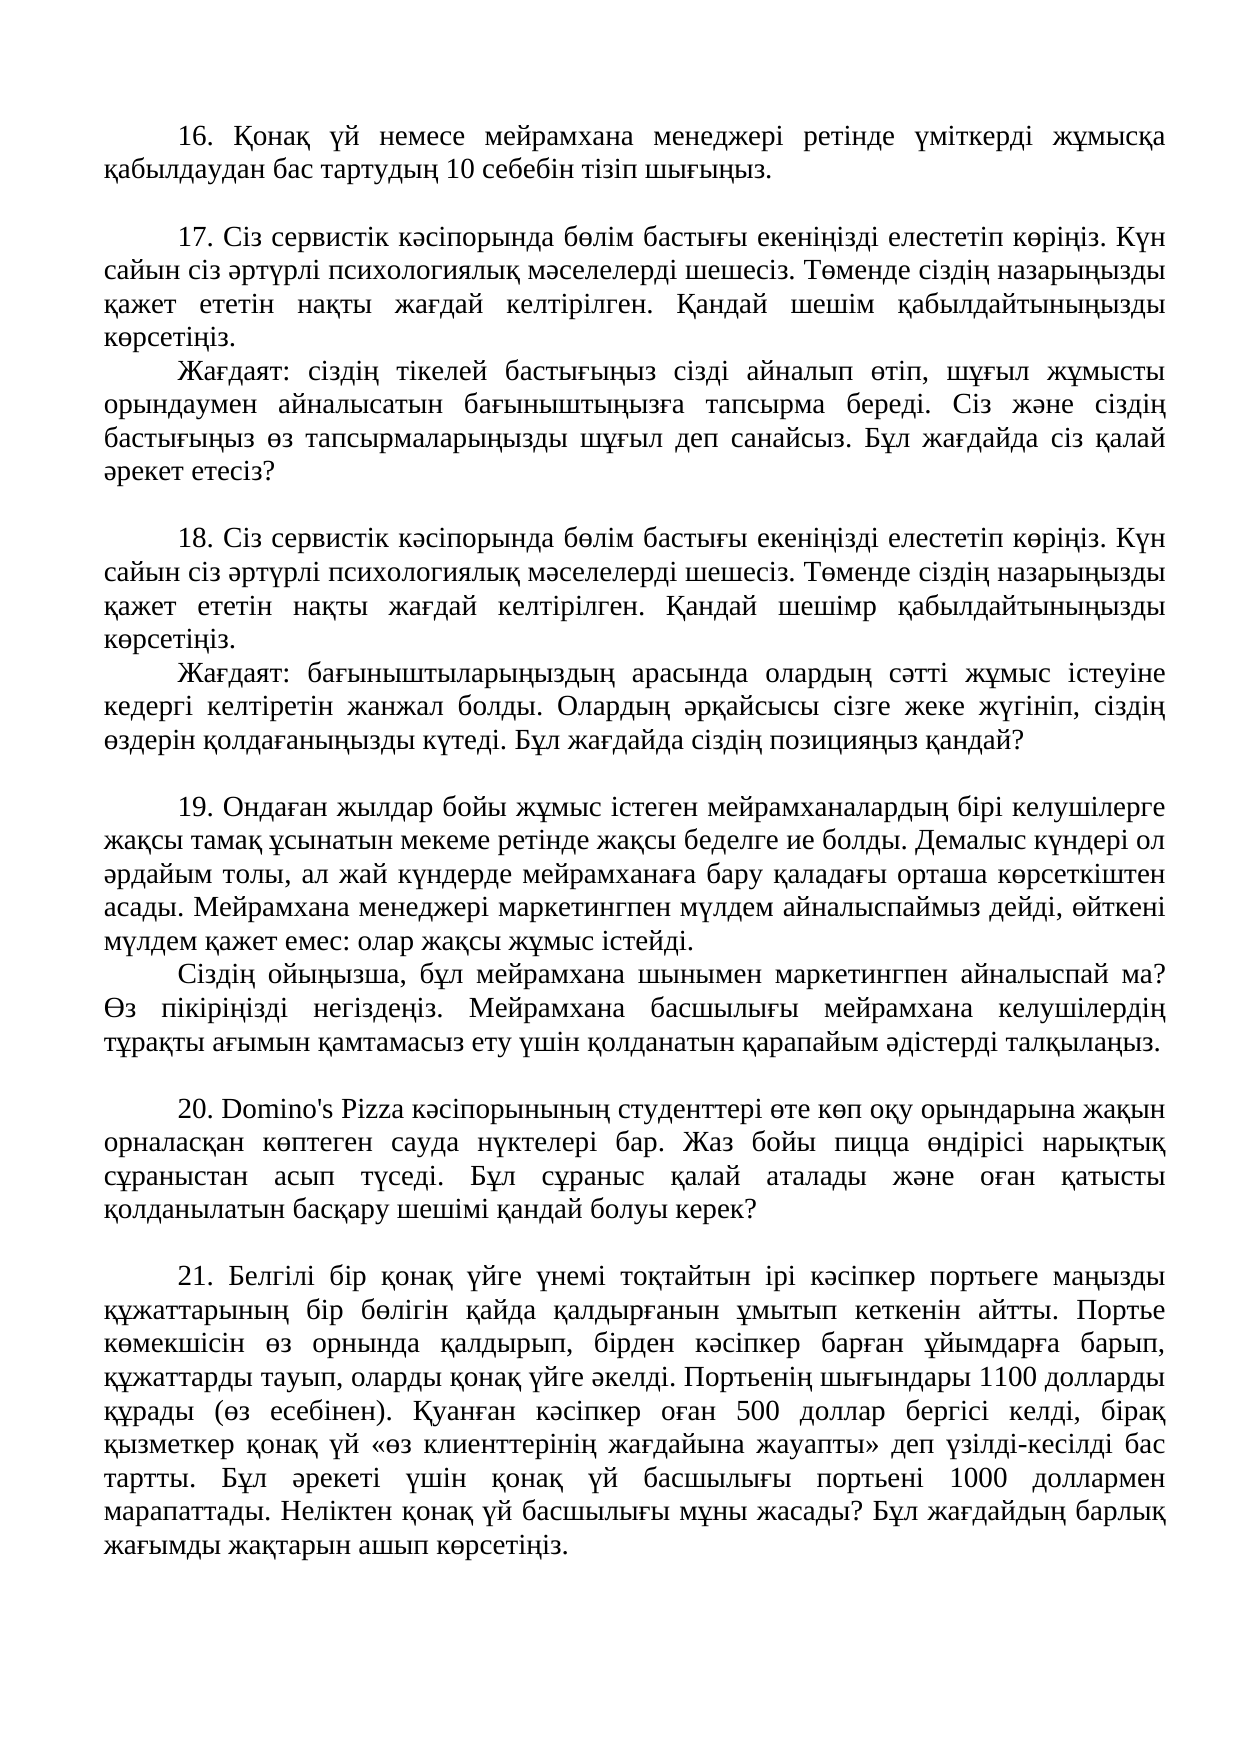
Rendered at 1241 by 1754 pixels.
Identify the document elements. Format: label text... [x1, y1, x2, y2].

text 20. Domino's Pizza кәсіпорынының студенттері өте көп оқу орындарына жақын орналасқан көптеген сауда нүктелері бар. Жаз бойы пицца өндірісі нарықтық сұраныстан асып түседі. Бұл сұраныс қалай аталады және оған қатысты қолданылатын басқару шешімі қандай болуы керек? [103, 1091, 1167, 1225]
text 18. Сіз сервистік кәсіпорында бөлім бастығы екеніңізді елестетіп көріңіз. Күн сайын сіз әртүрлі психологиялық мәселелерді шешесіз. Төменде сіздің назарыңызды қажет ететін нақты жағдай келтірілген. Қандай шешімр қабылдайтыныңызды көрсетіңіз. [103, 521, 1167, 655]
text Жағдаят: бағыныштыларыңыздың арасында олардың сәтті жұмыс істеуіне кедергі келтіретін жанжал болды. Олардың әрқайсысы сізге жеке жүгініп, сіздің өздерін қолдағаныңызды күтеді. Бұл жағдайда сіздің позицияңыз қандай? [103, 655, 1167, 755]
text 19. Ондаған жылдар бойы жұмыс істеген мейрамханалардың бірі келушілерге жақсы тамақ ұсынатын мекеме ретінде жақсы беделге ие болды. Демалыс күндері ол әрдайым толы, ал жай күндерде мейрамханаға бару қаладағы орташа көрсеткіштен асады. Мейрамхана менеджері маркетингпен мүлдем айналыспаймыз дейді, өйткені мүлдем қажет емес: олар жақсы жұмыс істейді. [103, 789, 1167, 957]
text 17. Сіз сервистік кәсіпорында бөлім бастығы екеніңізді елестетіп көріңіз. Күн сайын сіз әртүрлі психологиялық мәселелерді шешесіз. Төменде сіздің назарыңызды қажет ететін нақты жағдай келтірілген. Қандай шешім қабылдайтыныңызды көрсетіңіз. [103, 219, 1167, 353]
text Жағдаят: сіздің тікелей бастығыңыз сізді айналып өтіп, шұғыл жұмысты орындаумен айналысатын бағыныштыңызға тапсырма береді. Сіз және сіздің бастығыңыз өз тапсырмаларыңызды шұғыл деп санайсыз. Бұл жағдайда сіз қалай әрекет етесіз? [103, 353, 1167, 487]
text 21. Белгілі бір қонақ үйге үнемі тоқтайтын ірі кәсіпкер портьеге маңызды құжаттарының бір бөлігін қайда қалдырғанын ұмытып кеткенін айтты. Портье көмекшісін өз орнында қалдырып, бірден кәсіпкер барған ұйымдарға барып, құжаттарды тауып, оларды қонақ үйге әкелді. Портьенің шығындары 1100 долларды құрады (өз есебінен). Қуанған кәсіпкер оған 500 доллар бергісі келді, бірақ қызметкер қонақ үй «өз клиенттерінің жағдайына жауапты» деп үзілді-кесілді бас тартты. Бұл әрекеті үшін қонақ үй басшылығы портьені 1000 доллармен марапаттады. Неліктен қонақ үй басшылығы мұны жасады? Бұл жағдайдың барлық жағымды жақтарын ашып көрсетіңіз. [103, 1258, 1167, 1560]
text Сіздің ойыңызша, бұл мейрамхана шынымен маркетингпен айналыспай ма? Өз пікіріңізді негіздеңіз. Мейрамхана басшылығы мейрамхана келушілердің тұрақты ағымын қамтамасыз ету үшін қолданатын қарапайым әдістерді талқылаңыз. [103, 957, 1167, 1057]
text 16. Қонақ үй немесе мейрамхана менеджері ретінде үміткерді жұмысқа қабылдаудан бас тартудың 10 себебін тізіп шығыңыз. [103, 118, 1167, 185]
